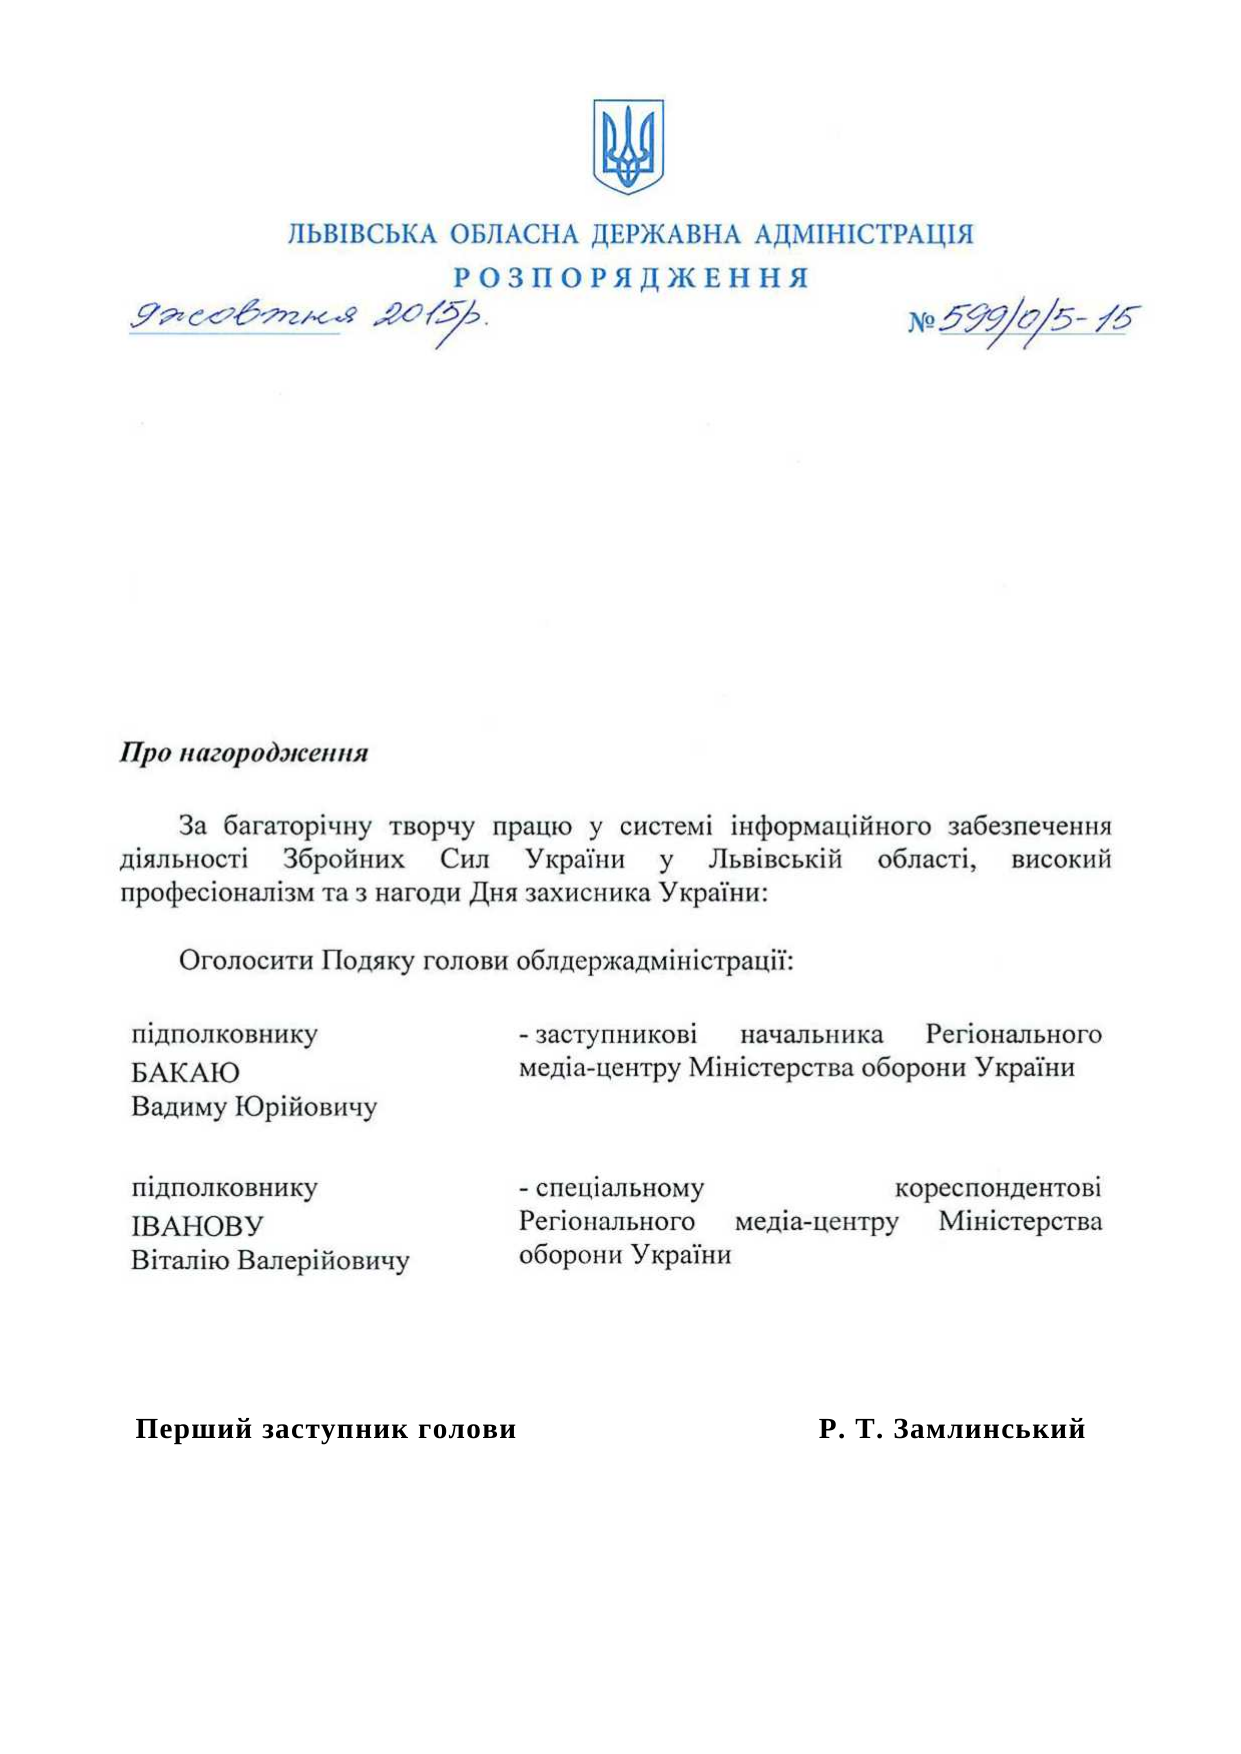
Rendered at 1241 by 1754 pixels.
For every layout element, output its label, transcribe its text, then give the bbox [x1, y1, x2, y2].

text Перший заступник голови Р. Т. Замлинський [135, 1417, 1087, 1444]
picture [73, 91, 1169, 1292]
